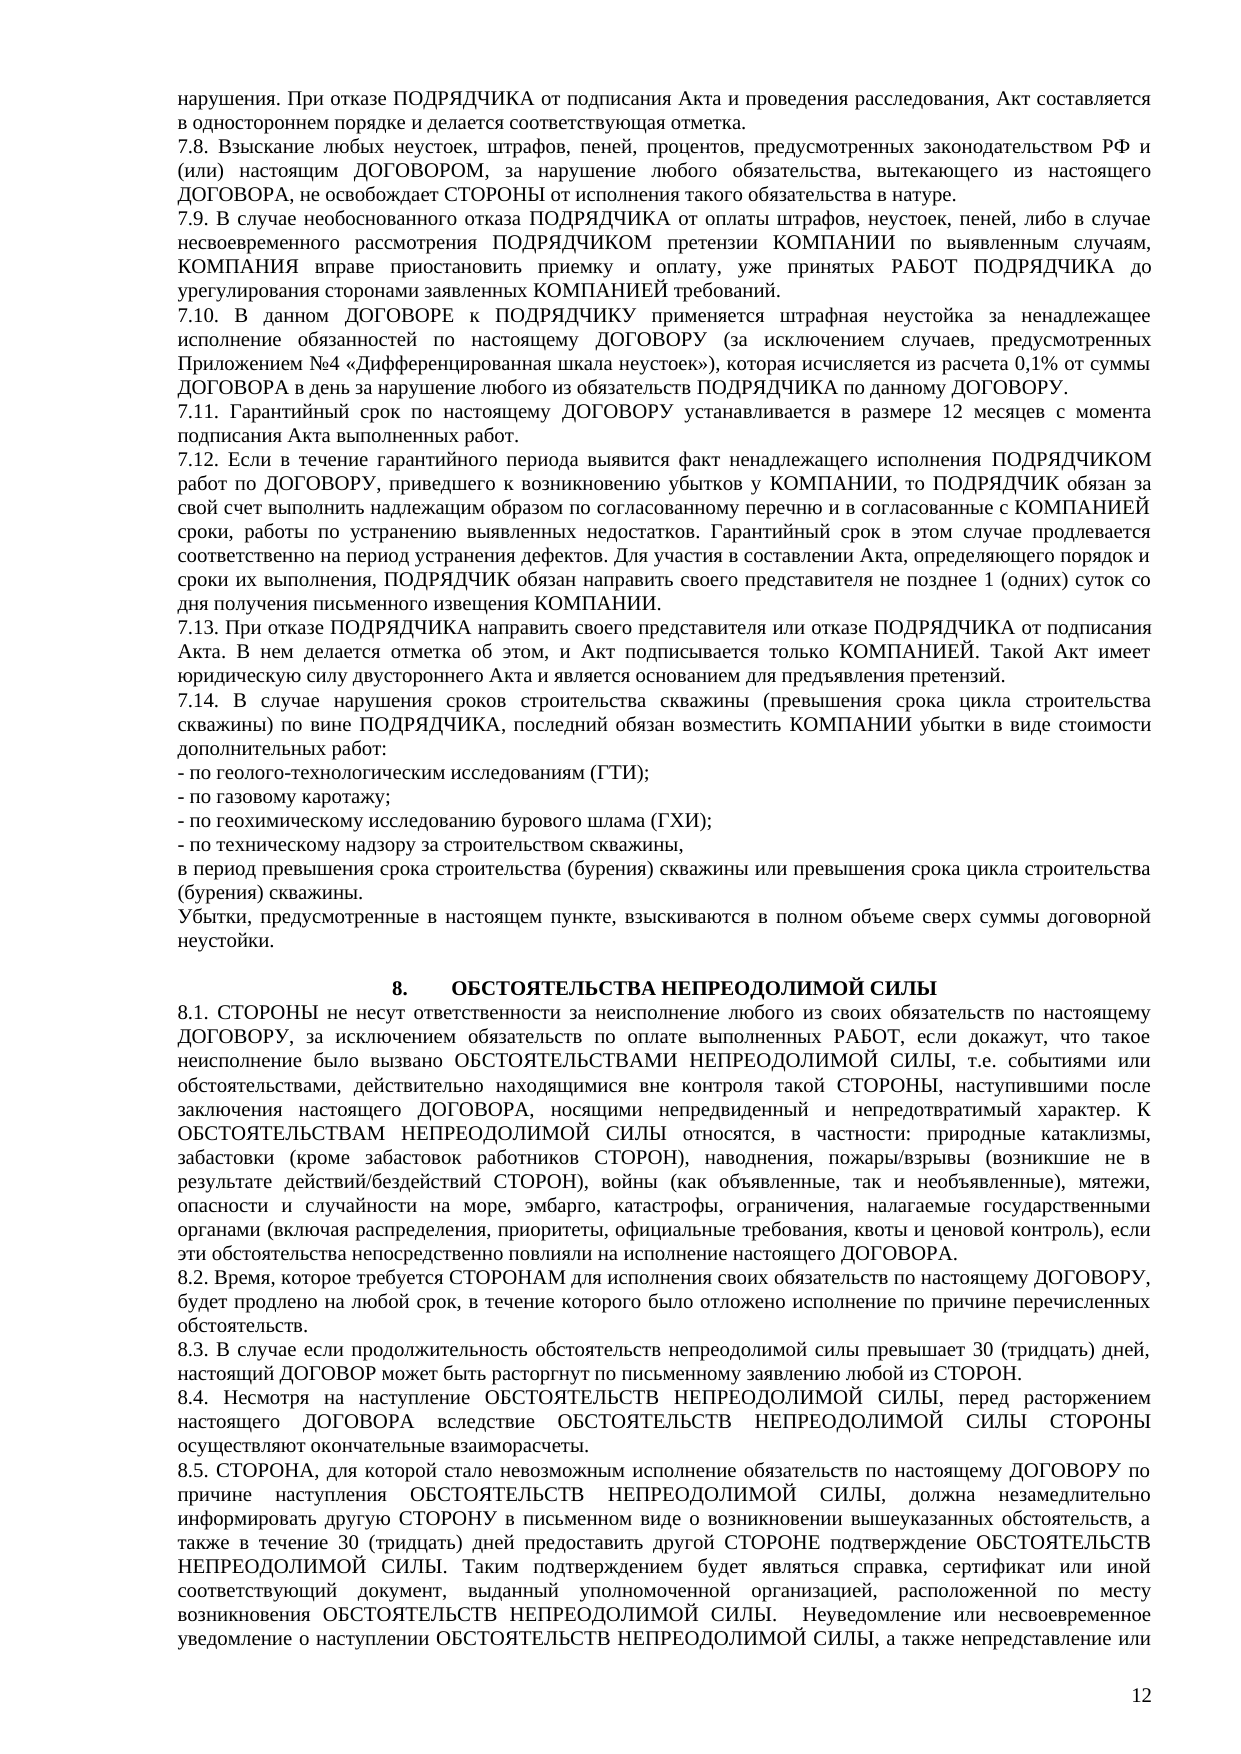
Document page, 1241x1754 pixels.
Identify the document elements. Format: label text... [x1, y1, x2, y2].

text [177, 86, 1152, 134]
text 7.12. Если в течение гарантийного периода выявится факт ненадлежащего исполнения Подрядчиком работ по Договору, приведшего к возникновению убытков у КОМПАНИИ, то Подрядчик обязан за свой счет выполнить надлежащим образом по согласованному перечню и в согласованные с КОМПАНИЕЙ сроки, работы по устранению выявленных недостатков. Гарантийный срок в этом случае продлевается соответственно на период устранения дефектов. Для участия в составлении Акта, определяющего порядок и сроки их выполнения, Подрядчик обязан направить своего представителя не позднее 1 (одних) суток со дня получения письменного извещения КОМПАНИИ. [177, 447, 1152, 615]
text 7.14. В случае нарушения сроков строительства скважины (превышения срока цикла строительства скважины) по вине Подрядчика, последний обязан возместить КОМПАНИИ убытки в виде стоимости дополнительных работ: [177, 687, 1152, 760]
text 7.11. Гарантийный срок по настоящему Договору устанавливается в размере 12 месяцев с момента подписания Акта выполненных работ. [177, 399, 1152, 447]
text 7.8. Взыскание любых неустоек, штрафов, пеней, процентов, предусмотренных законодательством РФ и (или) настоящим Договором, за нарушение любого обязательства, вытекающего из настоящего Договора, не освобождает СТОРОНЫ от исполнения такого обязательства в натуре. [177, 134, 1152, 206]
text 8. ОБСТОЯТЕЛЬСТВА НЕПРЕОДОЛИМОЙ СИЛЫ [177, 976, 1152, 1000]
text в период превышения срока строительства (бурения) скважины или превышения срока цикла строительства (бурения) скважины. [177, 856, 1152, 904]
text - по газовому каротажу; [177, 784, 1152, 808]
text - по техническому надзору за строительством скважины, [177, 832, 1152, 856]
text - по геохимическому исследованию бурового шлама (ГХИ); [177, 808, 1152, 832]
text Убытки, предусмотренные в настоящем пункте, взыскиваются в полном объеме сверх суммы договорной неустойки. [177, 904, 1152, 952]
text 7.13. При отказе Подрядчика направить своего представителя или отказе Подрядчика от подписания Акта. В нем делается отметка об этом, и Акт подписывается только КОМПАНИЕЙ. Такой Акт имеет юридическую силу двустороннего Акта и является основанием для предъявления претензий. [177, 615, 1152, 687]
text 7.9. В случае необоснованного отказа Подрядчика от оплаты штрафов, неустоек, пеней, либо в случае несвоевременного рассмотрения Подрядчиком претензии Компании по выявленным случаям, Компания вправе приостановить приемку и оплату, уже принятых работ Подрядчика до урегулирования сторонами заявленных Компанией требований. [177, 206, 1152, 302]
text 8.2. Время, которое требуется СТОРОНАМ для исполнения своих обязательств по настоящему ДОГОВОРУ, будет продлено на любой срок, в течение которого было отложено исполнение по причине перечисленных обстоятельств. [177, 1265, 1152, 1337]
text 8.4. Несмотря на наступление ОБСТОЯТЕЛЬСТВ НЕПРЕОДОЛИМОЙ СИЛЫ, перед расторжением настоящего ДОГОВОРА вследствие ОБСТОЯТЕЛЬСТВ НЕПРЕОДОЛИМОЙ СИЛЫ СТОРОНЫ осуществляют окончательные взаиморасчеты. [177, 1385, 1152, 1457]
text 7.10. В данном Договоре к Подрядчику применяется штрафная неустойка за ненадлежащее исполнение обязанностей по настоящему Договору (за исключением случаев, предусмотренных Приложением №4 «Дифференцированная шкала неустоек»), которая исчисляется из расчета 0,1% от суммы договора в день за нарушение любого из обязательств Подрядчика по данному Договору. [177, 302, 1152, 399]
text - по геолого-технологическим исследованиям (ГТИ); [177, 760, 1152, 784]
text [177, 1457, 1152, 1650]
text 8.3. В случае если продолжительность обстоятельств непреодолимой силы превышает 30 (тридцать) дней, настоящий ДОГОВОР может быть расторгнут по письменному заявлению любой из СТОРОН. [177, 1337, 1152, 1385]
text 8.1. СТОРОНЫ не несут ответственности за неисполнение любого из своих обязательств по настоящему ДОГОВОРУ, за исключением обязательств по оплате выполненных РАБОТ, если докажут, что такое неисполнение было вызвано ОБСТОЯТЕЛЬСТВАМИ НЕПРЕОДОЛИМОЙ СИЛЫ, т.е. событиями или обстоятельствами, действительно находящимися вне контроля такой СТОРОНЫ, наступившими после заключения настоящего ДОГОВОРА, носящими непредвиденный и непредотвратимый характер. К ОБСТОЯТЕЛЬСТВАМ НЕПРЕОДОЛИМОЙ СИЛЫ относятся, в частности: природные катаклизмы, забастовки (кроме забастовок работников СТОРОН), наводнения, пожары/взрывы (возникшие не в результате действий/бездействий СТОРОН), войны (как объявленные, так и необъявленные), мятежи, опасности и случайности на море, эмбарго, катастрофы, ограничения, налагаемые государственными органами (включая распределения, приоритеты, официальные требования, квоты и ценовой контроль), если эти обстоятельства непосредственно повлияли на исполнение настоящего ДОГОВОРА. [177, 1000, 1152, 1265]
